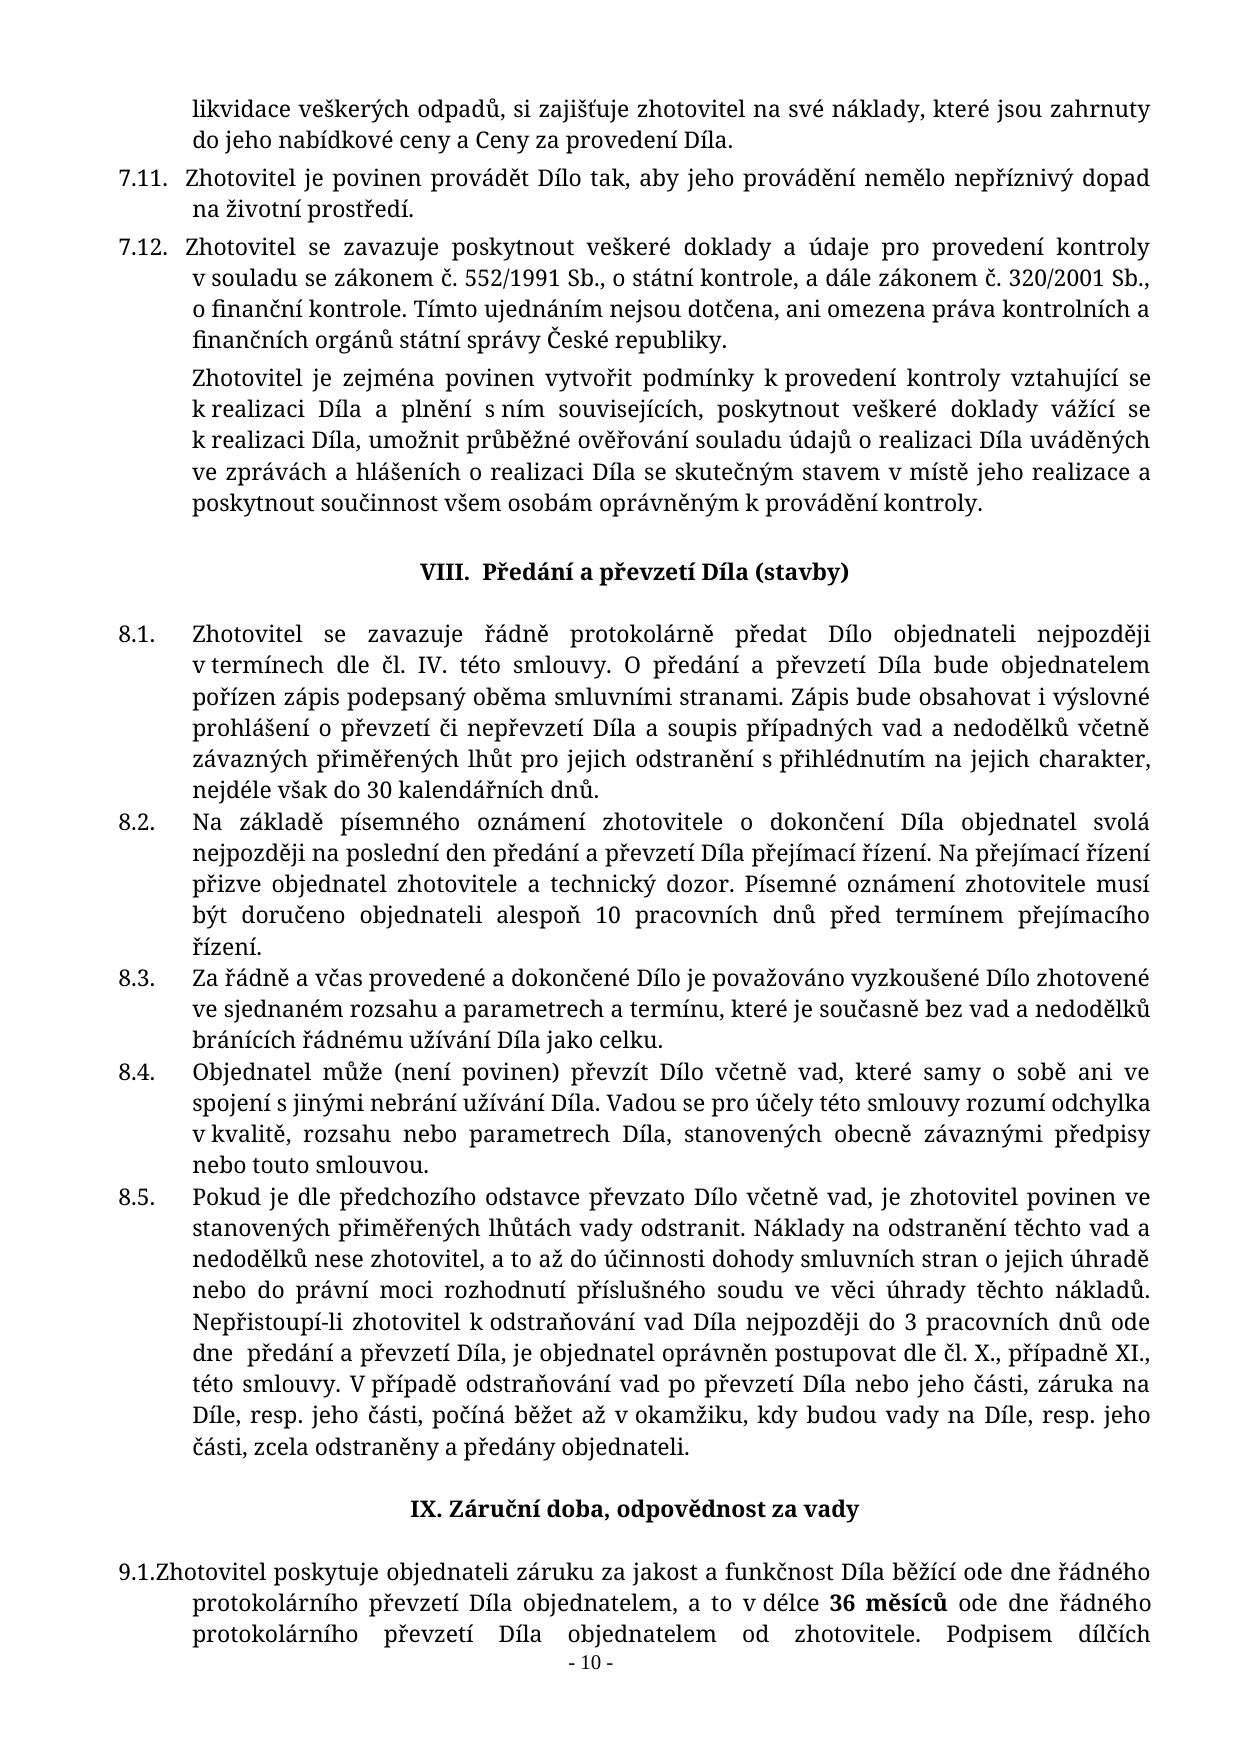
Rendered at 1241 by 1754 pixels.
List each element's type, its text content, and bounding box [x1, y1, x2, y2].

list Objednatel může (není povinen) převzít Dílo včetně vad, které samy o sobě ani ve spojení s jinými nebrání užívání Díla. Vadou se pro účely této smlouvy rozumí odchylka v kvalitě, rozsahu nebo parametrech Díla, stanovených obecně závaznými předpisy nebo touto smlouvou. [118, 1055, 1152, 1180]
list Pokud je dle předchozího odstavce převzato Dílo včetně vad, je zhotovitel povinen ve stanovených přiměřených lhůtách vady odstranit. Náklady na odstranění těchto vad a nedodělků nese zhotovitel, a to až do účinnosti dohody smluvních stran o jejich úhradě nebo do právní moci rozhodnutí příslušného soudu ve věci úhrady těchto nákladů. Nepřistoupí-li zhotovitel k odstraňování vad Díla nejpozději do 3 pracovních dnů ode dne předání a převzetí Díla, je objednatel oprávněn postupovat dle čl. X., případně XI., této smlouvy. V případě odstraňování vad po převzetí Díla nebo jeho části, záruka na Díle, resp. jeho části, počíná běžet až v okamžiku, kdy budou vady na Díle, resp. jeho části, zcela odstraněny a předány objednateli. [118, 1180, 1152, 1462]
list Zhotovitel se zavazuje poskytnout veškeré doklady a údaje pro provedení kontroly v souladu se zákonem č. 552/1991 Sb., o státní kontrole, a dále zákonem č. 320/2001 Sb., o finanční kontrole. Tímto ujednáním nejsou dotčena, ani omezena práva kontrolních a finančních orgánů státní správy České republiky. [118, 230, 1152, 355]
list Na základě písemného oznámení zhotovitele o dokončení Díla objednatel svolá nejpozději na poslední den předání a převzetí Díla přejímací řízení. Na přejímací řízení přizve objednatel zhotovitele a technický dozor. Písemné oznámení zhotovitele musí být doručeno objednateli alespoň 10 pracovních dnů před termínem přejímacího řízení. [118, 805, 1152, 962]
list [118, 1555, 1152, 1649]
text VIII. Předání a převzetí Díla (stavby) [118, 555, 1152, 587]
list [118, 93, 1152, 155]
text Zhotovitel je zejména povinen vytvořit podmínky k provedení kontroly vztahující se k realizaci Díla a plnění s ním souvisejících, poskytnout veškeré doklady vážící se k realizaci Díla, umožnit průběžné ověřování souladu údajů o realizaci Díla uváděných ve zprávách a hlášeních o realizaci Díla se skutečným stavem v místě jeho realizace a poskytnout součinnost všem osobám oprávněným k provádění kontroly. [192, 362, 1152, 518]
list Zhotovitel se zavazuje řádně protokolárně předat Dílo objednateli nejpozději v termínech dle čl. IV. této smlouvy. O předání a převzetí Díla bude objednatelem pořízen zápis podepsaný oběma smluvními stranami. Zápis bude obsahovat i výslovné prohlášení o převzetí či nepřevzetí Díla a soupis případných vad a nedodělků včetně závazných přiměřených lhůt pro jejich odstranění s přihlédnutím na jejich charakter, nejdéle však do 30 kalendářních dnů. [118, 618, 1152, 805]
list Za řádně a včas provedené a dokončené Dílo je považováno vyzkoušené Dílo zhotovené ve sjednaném rozsahu a parametrech a termínu, které je současně bez vad a nedodělků bránících řádnému užívání Díla jako celku. [118, 962, 1152, 1055]
list Zhotovitel je povinen provádět Dílo tak, aby jeho provádění nemělo nepříznivý dopad na životní prostředí. [118, 162, 1152, 224]
text IX. Záruční doba, odpovědnost za vady [118, 1493, 1152, 1524]
